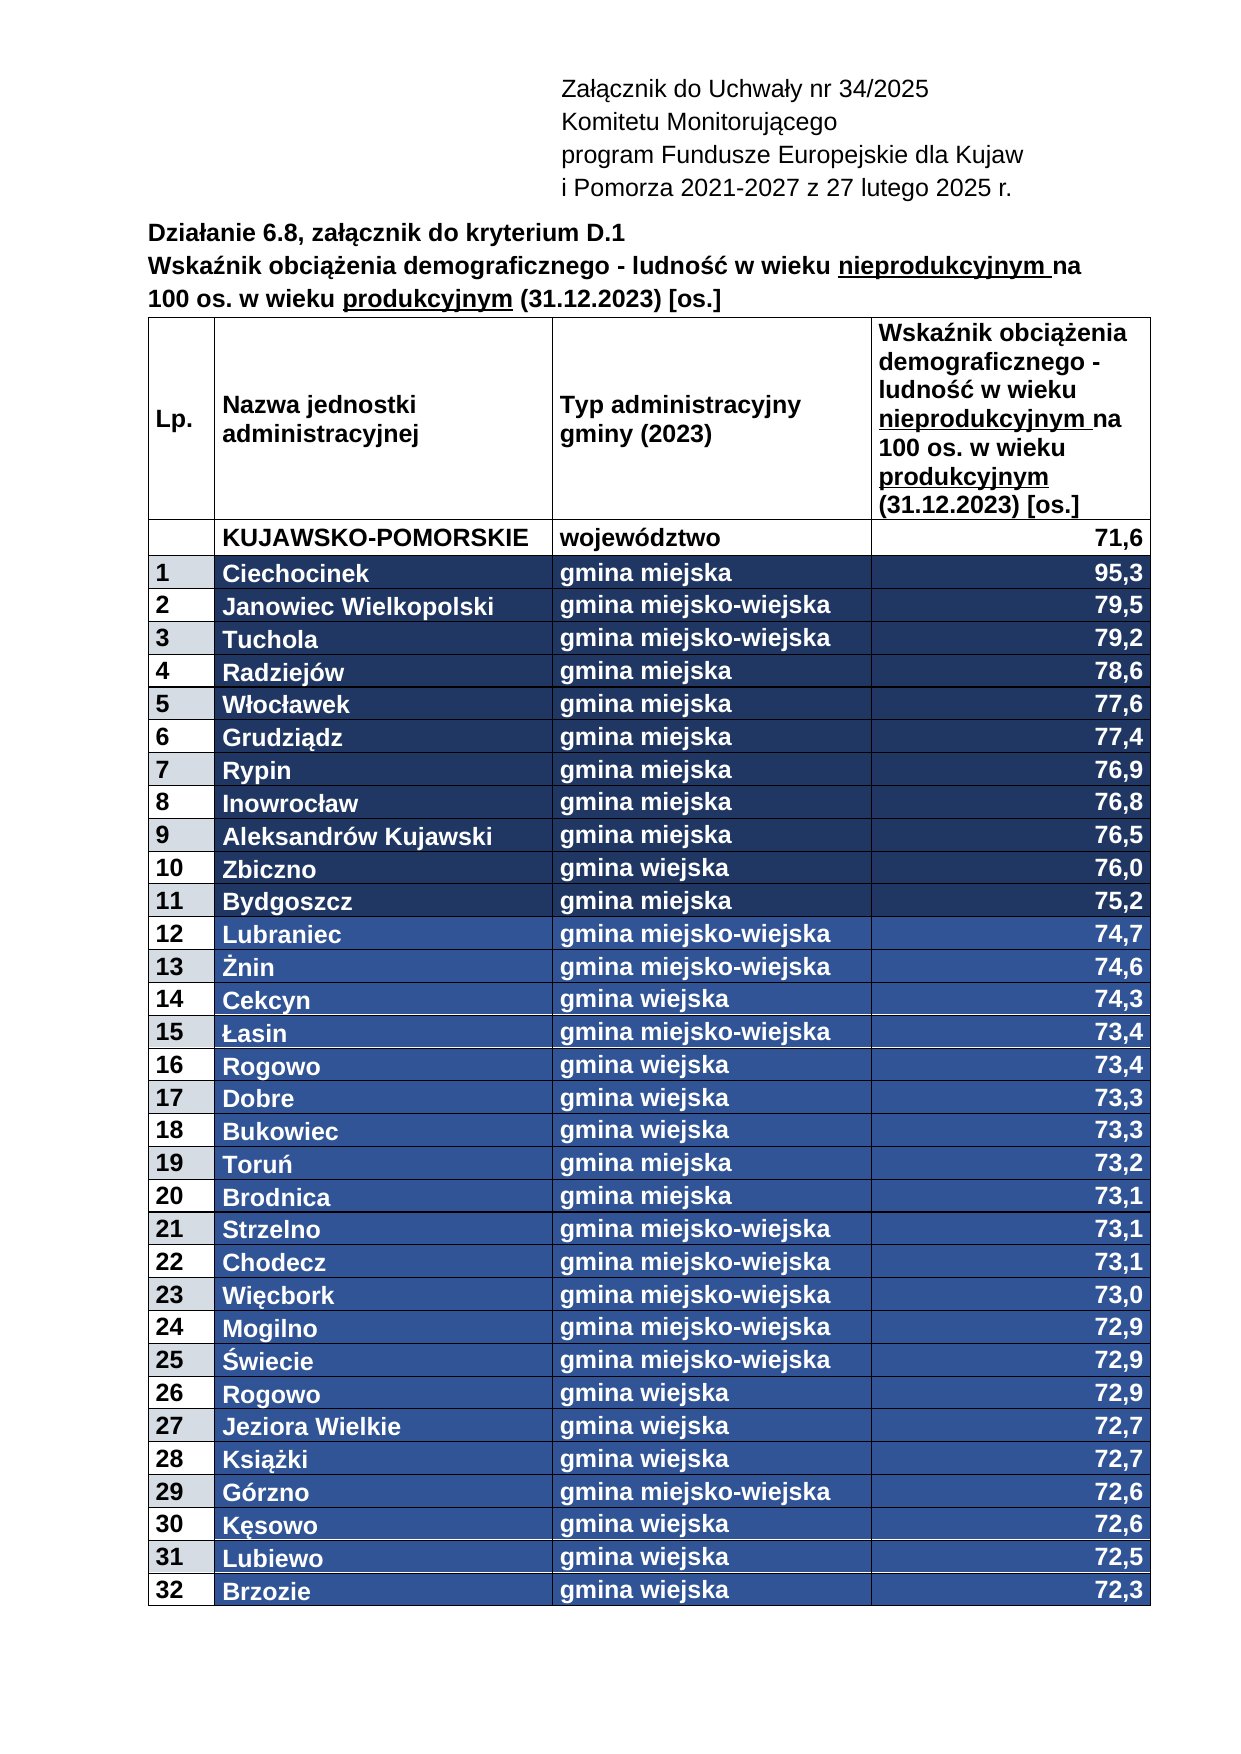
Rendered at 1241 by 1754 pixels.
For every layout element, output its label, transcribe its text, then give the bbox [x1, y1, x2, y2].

table_cell gmina miejsko-wiejska [553, 1344, 871, 1376]
table_cell 78,6 [872, 655, 1150, 686]
table_cell gmina miejsko-wiejska [553, 1213, 871, 1244]
table_cell Kęsowo [215, 1508, 552, 1539]
table_cell gmina miejsko-wiejska [553, 950, 871, 982]
table_cell 73,3 [872, 1081, 1150, 1113]
table_cell Janowiec Wielkopolski [215, 589, 552, 621]
table_cell 77,6 [872, 688, 1150, 719]
table_cell 14 [149, 983, 214, 1014]
table_cell [149, 520, 214, 555]
table_cell gmina wiejska [553, 1377, 871, 1408]
table_cell 74,6 [872, 950, 1150, 982]
table_cell 7 [149, 753, 214, 785]
table_cell Inowrocław [215, 786, 552, 818]
table_cell gmina miejska [553, 753, 871, 785]
table_cell gmina miejsko-wiejska [553, 622, 871, 654]
table_cell 73,1 [872, 1213, 1150, 1244]
table_cell gmina miejska [553, 1180, 871, 1211]
table_cell Bukowiec [215, 1114, 552, 1146]
table_cell 79,5 [872, 589, 1150, 621]
table_cell 73,4 [872, 1049, 1150, 1080]
table_cell Bydgoszcz [215, 884, 552, 916]
table_cell 72,7 [872, 1409, 1150, 1441]
table_cell 72,5 [872, 1541, 1150, 1572]
table_cell 15 [149, 1016, 214, 1047]
table_cell 32 [149, 1574, 214, 1605]
table_cell Ciechocinek [215, 556, 552, 588]
table_cell gmina miejska [553, 720, 871, 752]
table_cell gmina miejska [553, 688, 871, 719]
table_cell 20 [149, 1180, 214, 1211]
table_cell 5 [149, 688, 214, 719]
table_cell Lubiewo [215, 1541, 552, 1572]
table_cell Książki [215, 1442, 552, 1474]
table_cell 10 [149, 852, 214, 883]
table_cell 24 [149, 1311, 214, 1343]
table_cell 72,9 [872, 1377, 1150, 1408]
table_cell 30 [149, 1508, 214, 1539]
table_cell gmina wiejska [553, 1574, 871, 1605]
table_cell 31 [149, 1541, 214, 1572]
table_cell 11 [149, 884, 214, 916]
table_cell Rogowo [215, 1377, 552, 1408]
table_cell 72,3 [872, 1574, 1150, 1605]
table_header Lp. [149, 318, 214, 519]
table_cell 77,4 [872, 720, 1150, 752]
table_cell Brodnica [215, 1180, 552, 1211]
table_cell Chodecz [215, 1245, 552, 1277]
table_cell Świecie [215, 1344, 552, 1376]
table_cell gmina miejska [553, 786, 871, 818]
table_cell 25 [149, 1344, 214, 1376]
table_cell 72,6 [872, 1508, 1150, 1539]
table_cell Rogowo [215, 1049, 552, 1080]
table_cell 73,1 [872, 1245, 1150, 1277]
table_cell gmina wiejska [553, 1409, 871, 1441]
table_cell gmina miejska [553, 1147, 871, 1179]
table_cell 8 [149, 786, 214, 818]
table_cell 28 [149, 1442, 214, 1474]
table_cell 17 [149, 1081, 214, 1113]
table_cell Górzno [215, 1475, 552, 1507]
table_cell gmina miejska [553, 884, 871, 916]
table_cell 72,9 [872, 1311, 1150, 1343]
table_cell 73,0 [872, 1278, 1150, 1310]
table_cell województwo [553, 520, 871, 555]
table_cell Cekcyn [215, 983, 552, 1014]
table_cell Łasin [215, 1016, 552, 1047]
table_cell gmina miejsko-wiejska [553, 1311, 871, 1343]
table_cell gmina miejsko-wiejska [553, 1278, 871, 1310]
table_cell 76,9 [872, 753, 1150, 785]
table_cell gmina wiejska [553, 1508, 871, 1539]
table_cell 9 [149, 819, 214, 851]
table_cell Aleksandrów Kujawski [215, 819, 552, 851]
table_cell 29 [149, 1475, 214, 1507]
table_cell Brzozie [215, 1574, 552, 1605]
table_cell gmina miejska [553, 819, 871, 851]
table_cell 72,9 [872, 1344, 1150, 1376]
table_cell gmina wiejska [553, 852, 871, 883]
table_cell Grudziądz [215, 720, 552, 752]
table_cell 3 [149, 622, 214, 654]
table_cell Jeziora Wielkie [215, 1409, 552, 1441]
table_cell 73,4 [872, 1016, 1150, 1047]
table_header Wskaźnik obciążenia demograficznego - ludność w wieku nieprodukcyjnym na 100 os. w wieku produkcyjnym (31.12.2023) [os.] [872, 318, 1150, 519]
table_cell Radziejów [215, 655, 552, 686]
table_cell gmina wiejska [553, 1081, 871, 1113]
table_cell Żnin [215, 950, 552, 982]
table_cell 19 [149, 1147, 214, 1179]
table_cell Więcbork [215, 1278, 552, 1310]
table_cell Mogilno [215, 1311, 552, 1343]
table_cell 1 [149, 556, 214, 588]
table_cell Tuchola [215, 622, 552, 654]
table_cell 13 [149, 950, 214, 982]
table_cell 79,2 [872, 622, 1150, 654]
table_cell 74,3 [872, 983, 1150, 1014]
table_cell Strzelno [215, 1213, 552, 1244]
table_cell gmina miejsko-wiejska [553, 589, 871, 621]
table_cell 16 [149, 1049, 214, 1080]
table_cell 72,6 [872, 1475, 1150, 1507]
table_cell 76,8 [872, 786, 1150, 818]
table_cell 21 [149, 1213, 214, 1244]
table_cell 4 [149, 655, 214, 686]
table_cell gmina wiejska [553, 1541, 871, 1572]
table_cell gmina wiejska [553, 1442, 871, 1474]
table_cell gmina wiejska [553, 1049, 871, 1080]
table_cell 6 [149, 720, 214, 752]
table_cell 73,3 [872, 1114, 1150, 1146]
table_cell 95,3 [872, 556, 1150, 588]
table_cell gmina miejska [553, 556, 871, 588]
table_cell gmina miejsko-wiejska [553, 1245, 871, 1277]
table_cell gmina miejsko-wiejska [553, 917, 871, 949]
table_cell gmina miejsko-wiejska [553, 1475, 871, 1507]
table_cell gmina wiejska [553, 983, 871, 1014]
table_cell 18 [149, 1114, 214, 1146]
table_cell 23 [149, 1278, 214, 1310]
table_cell 22 [149, 1245, 214, 1277]
table_cell gmina wiejska [553, 1114, 871, 1146]
table_cell 27 [149, 1409, 214, 1441]
table_cell gmina miejsko-wiejska [553, 1016, 871, 1047]
table_cell 2 [149, 589, 214, 621]
table_cell 73,1 [872, 1180, 1150, 1211]
table_cell Lubraniec [215, 917, 552, 949]
table_cell 26 [149, 1377, 214, 1408]
table_cell 75,2 [872, 884, 1150, 916]
table_cell 76,0 [872, 852, 1150, 883]
table_cell Rypin [215, 753, 552, 785]
table_cell 76,5 [872, 819, 1150, 851]
table_cell 72,7 [872, 1442, 1150, 1474]
table_cell Toruń [215, 1147, 552, 1179]
table_header Typ administracyjny gminy (2023) [553, 318, 871, 519]
table_header Nazwa jednostki administracyjnej [215, 318, 552, 519]
table_cell 73,2 [872, 1147, 1150, 1179]
table_cell 12 [149, 917, 214, 949]
table_cell Włocławek [215, 688, 552, 719]
table_cell Zbiczno [215, 852, 552, 883]
table_cell KUJAWSKO-POMORSKIE [215, 520, 552, 555]
table_cell Dobre [215, 1081, 552, 1113]
table_cell gmina miejska [553, 655, 871, 686]
table_cell 71,6 [872, 520, 1150, 555]
table_cell 74,7 [872, 917, 1150, 949]
